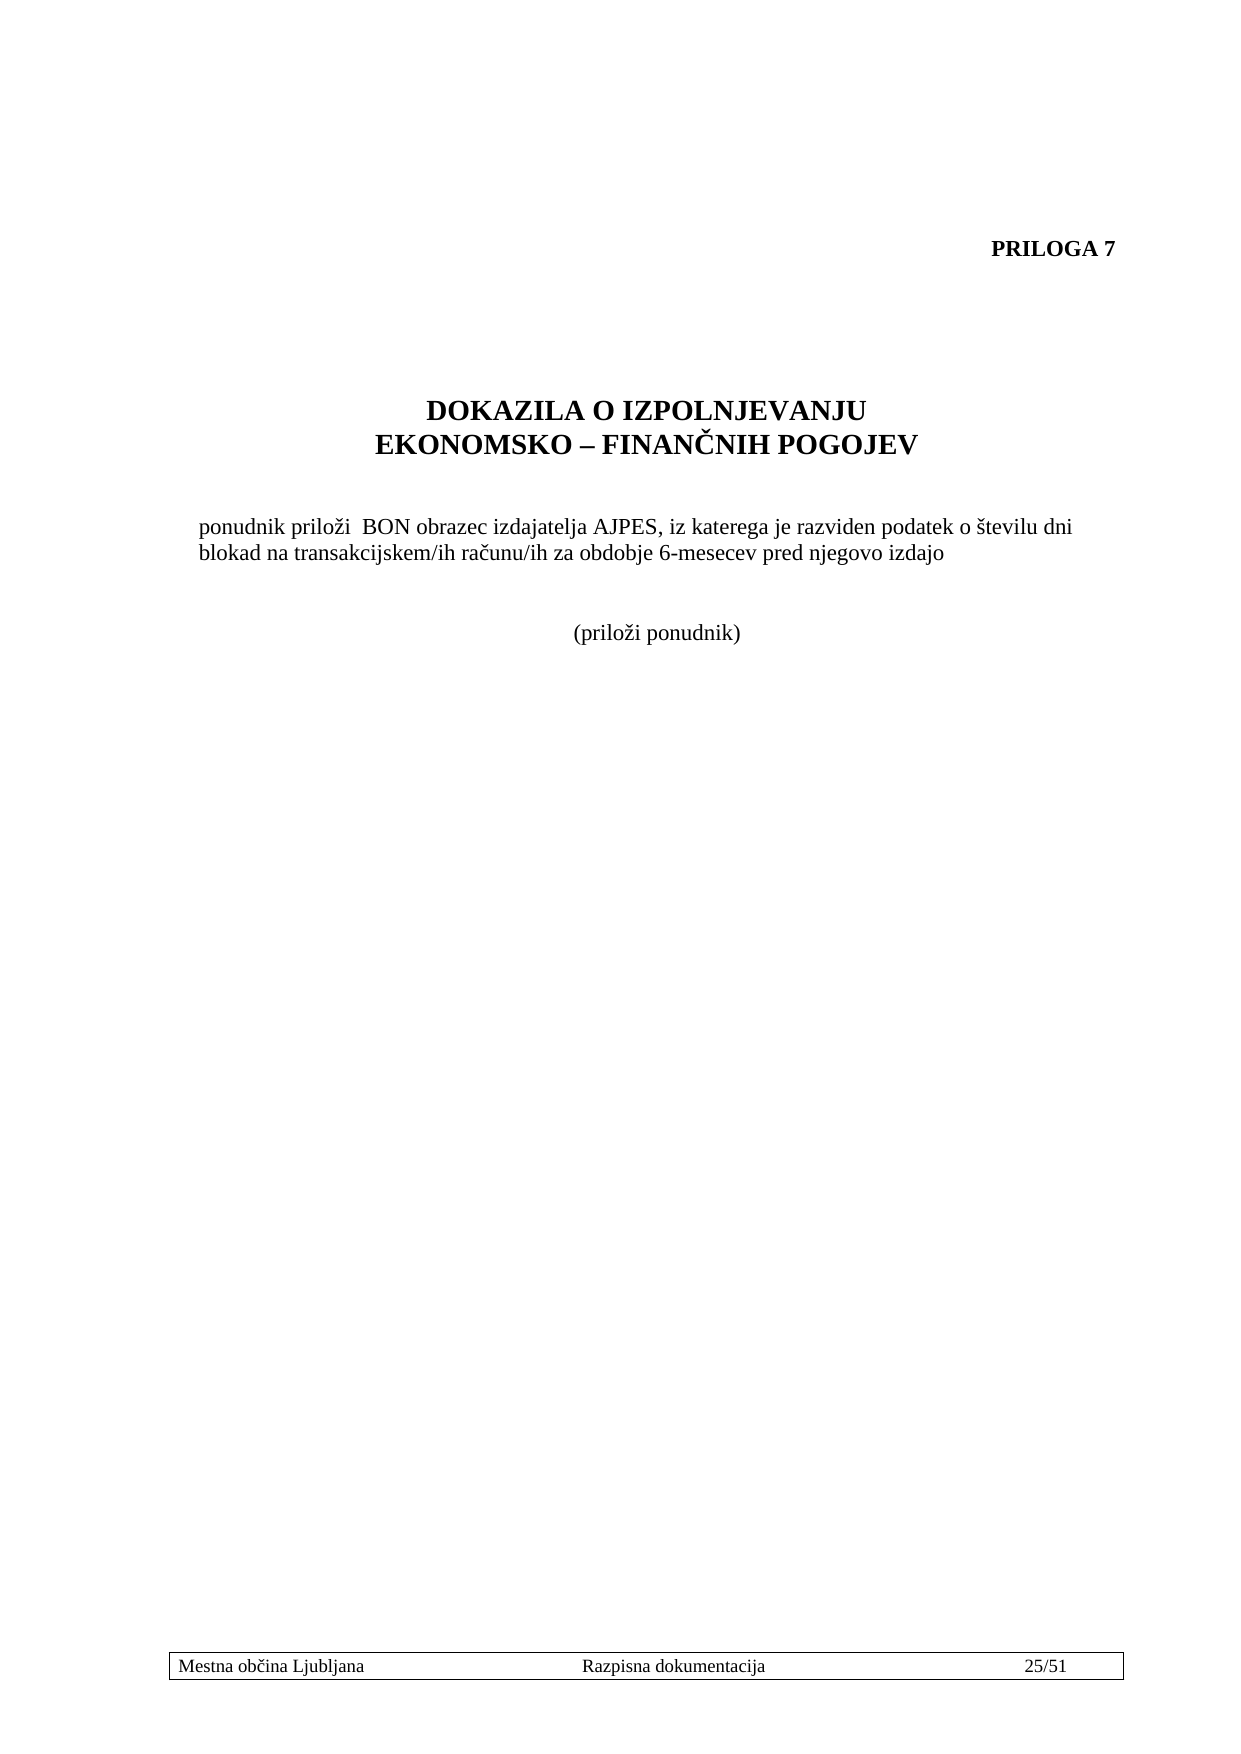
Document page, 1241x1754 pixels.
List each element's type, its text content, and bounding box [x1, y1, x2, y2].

text PRILOGA 7 [66, 235, 1115, 262]
text ponudnik priloži BON obrazec izdajatelja AJPES, iz katerega je razviden podatek o številu dni blokad na transakcijskem/ih računu/ih za obdobje 6-mesecev pred njegovo izdajo [198, 513, 1115, 566]
text (priloži ponudnik) [198, 618, 1115, 645]
text EKONOMSKO – FINANČNIH POGOJEV [178, 427, 1115, 460]
text DOKAZILA O IZPOLNJEVANJU [178, 393, 1115, 427]
